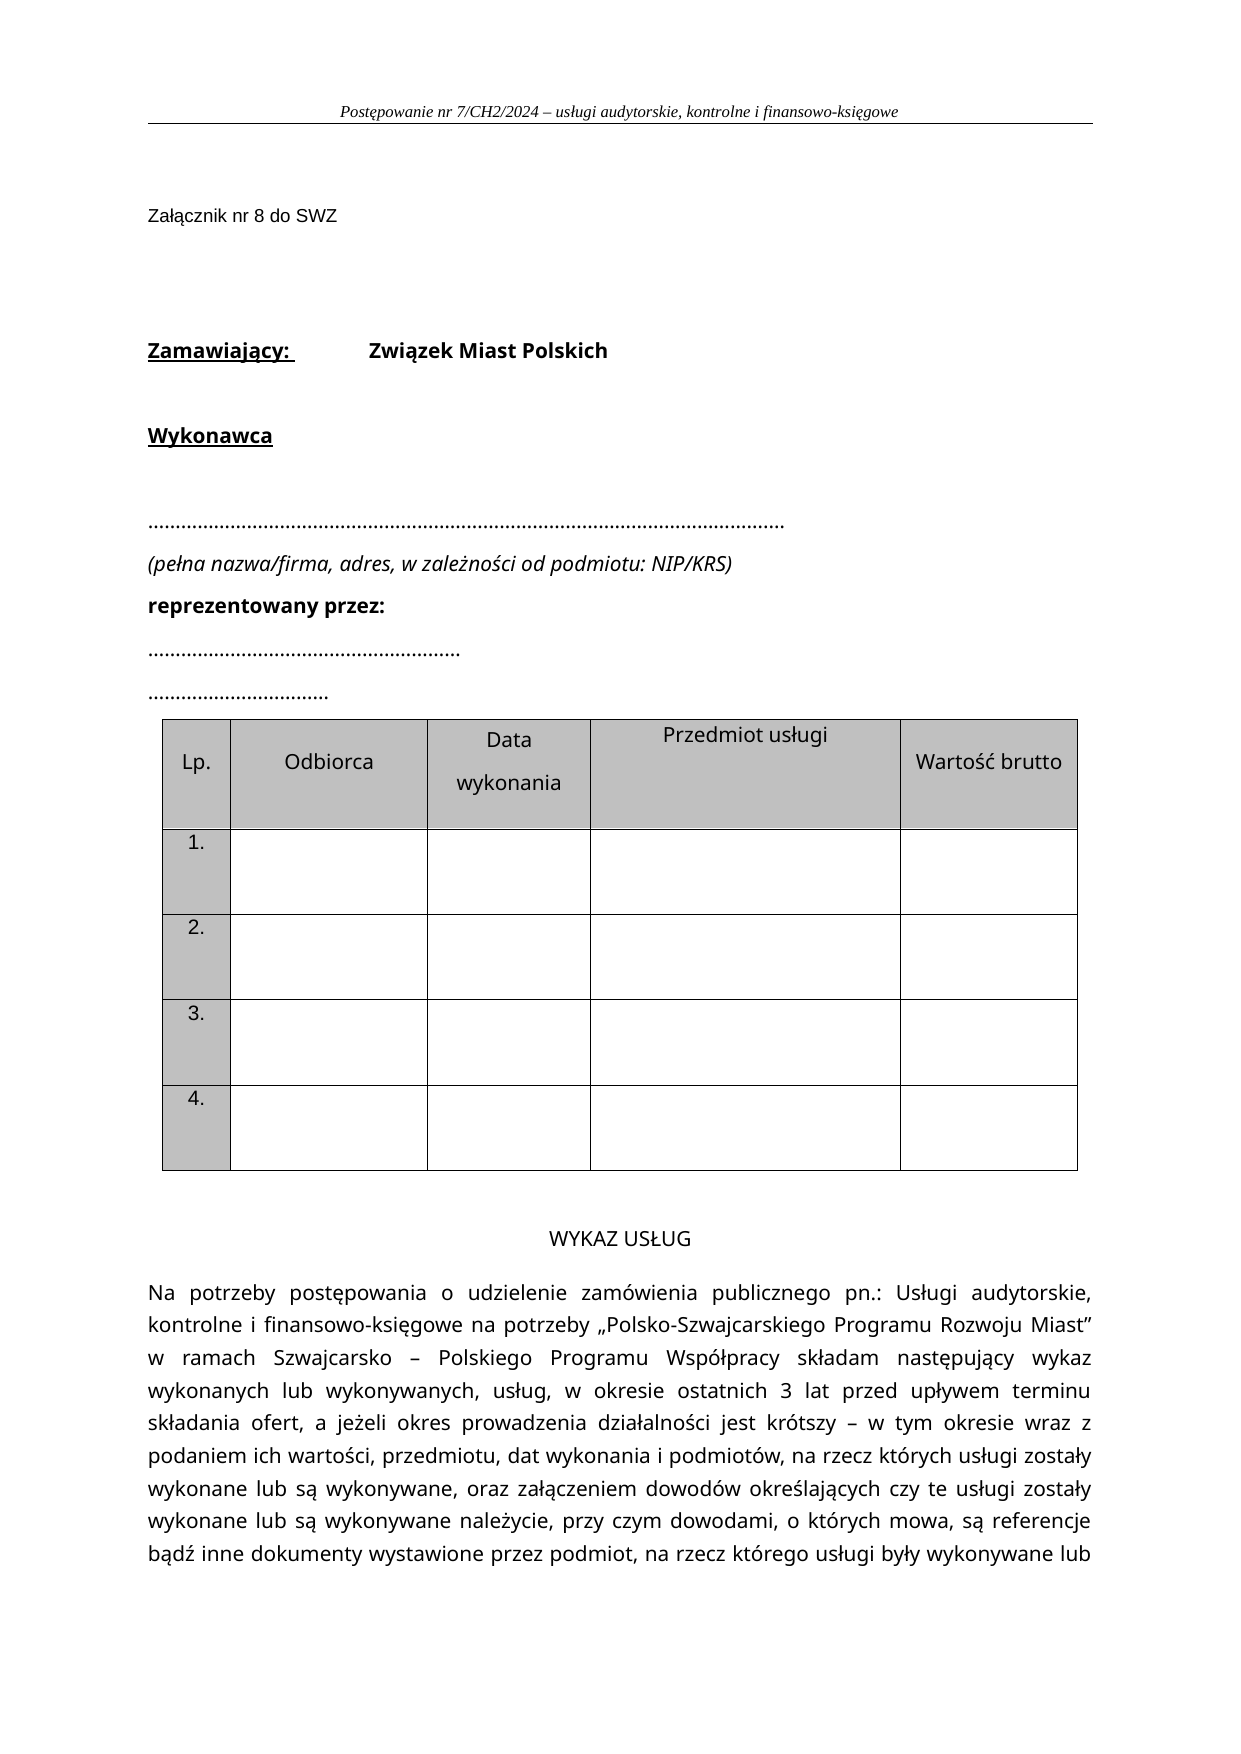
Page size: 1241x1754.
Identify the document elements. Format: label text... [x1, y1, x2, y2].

table_cell [901, 1086, 1077, 1170]
table_cell [231, 915, 427, 999]
table_cell [428, 915, 590, 999]
table_cell [591, 915, 900, 999]
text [148, 1278, 1093, 1567]
table_header Odbiorca [231, 720, 427, 828]
table_cell [591, 830, 900, 914]
table_cell [428, 1000, 590, 1085]
text Wykonawca [148, 421, 1093, 449]
table_header Lp. [163, 720, 230, 828]
table_cell [591, 1086, 900, 1170]
text (pełna nazwa/firma, adres, w zależności od podmiotu: NIP/KRS) [148, 549, 1093, 577]
table_cell [231, 830, 427, 914]
table_cell [163, 915, 230, 999]
table_cell [163, 830, 230, 914]
table_cell [428, 1086, 590, 1170]
table_cell [901, 1000, 1077, 1085]
table_cell [428, 830, 590, 914]
table_header Przedmiot usługi [591, 720, 900, 828]
table_cell [901, 830, 1077, 914]
table_cell [163, 1000, 230, 1085]
table_header Data wykonania [428, 720, 590, 828]
text Załącznik nr 8 do SWZ [148, 205, 1093, 227]
text ……………………………………………………………………………… [148, 634, 472, 705]
table_cell [591, 1000, 900, 1085]
text ………………………………….……………………………………………………………….… [148, 506, 1093, 535]
text Zamawiający: Związek Miast Polskich [148, 336, 1093, 364]
table_cell [231, 1086, 427, 1170]
table_header Wartość brutto [901, 720, 1077, 828]
text WYKAZ USŁUG [148, 1224, 1093, 1253]
table_cell [231, 1000, 427, 1085]
text reprezentowany przez: [148, 592, 1093, 620]
table_cell [901, 915, 1077, 999]
table_cell [163, 1086, 230, 1170]
